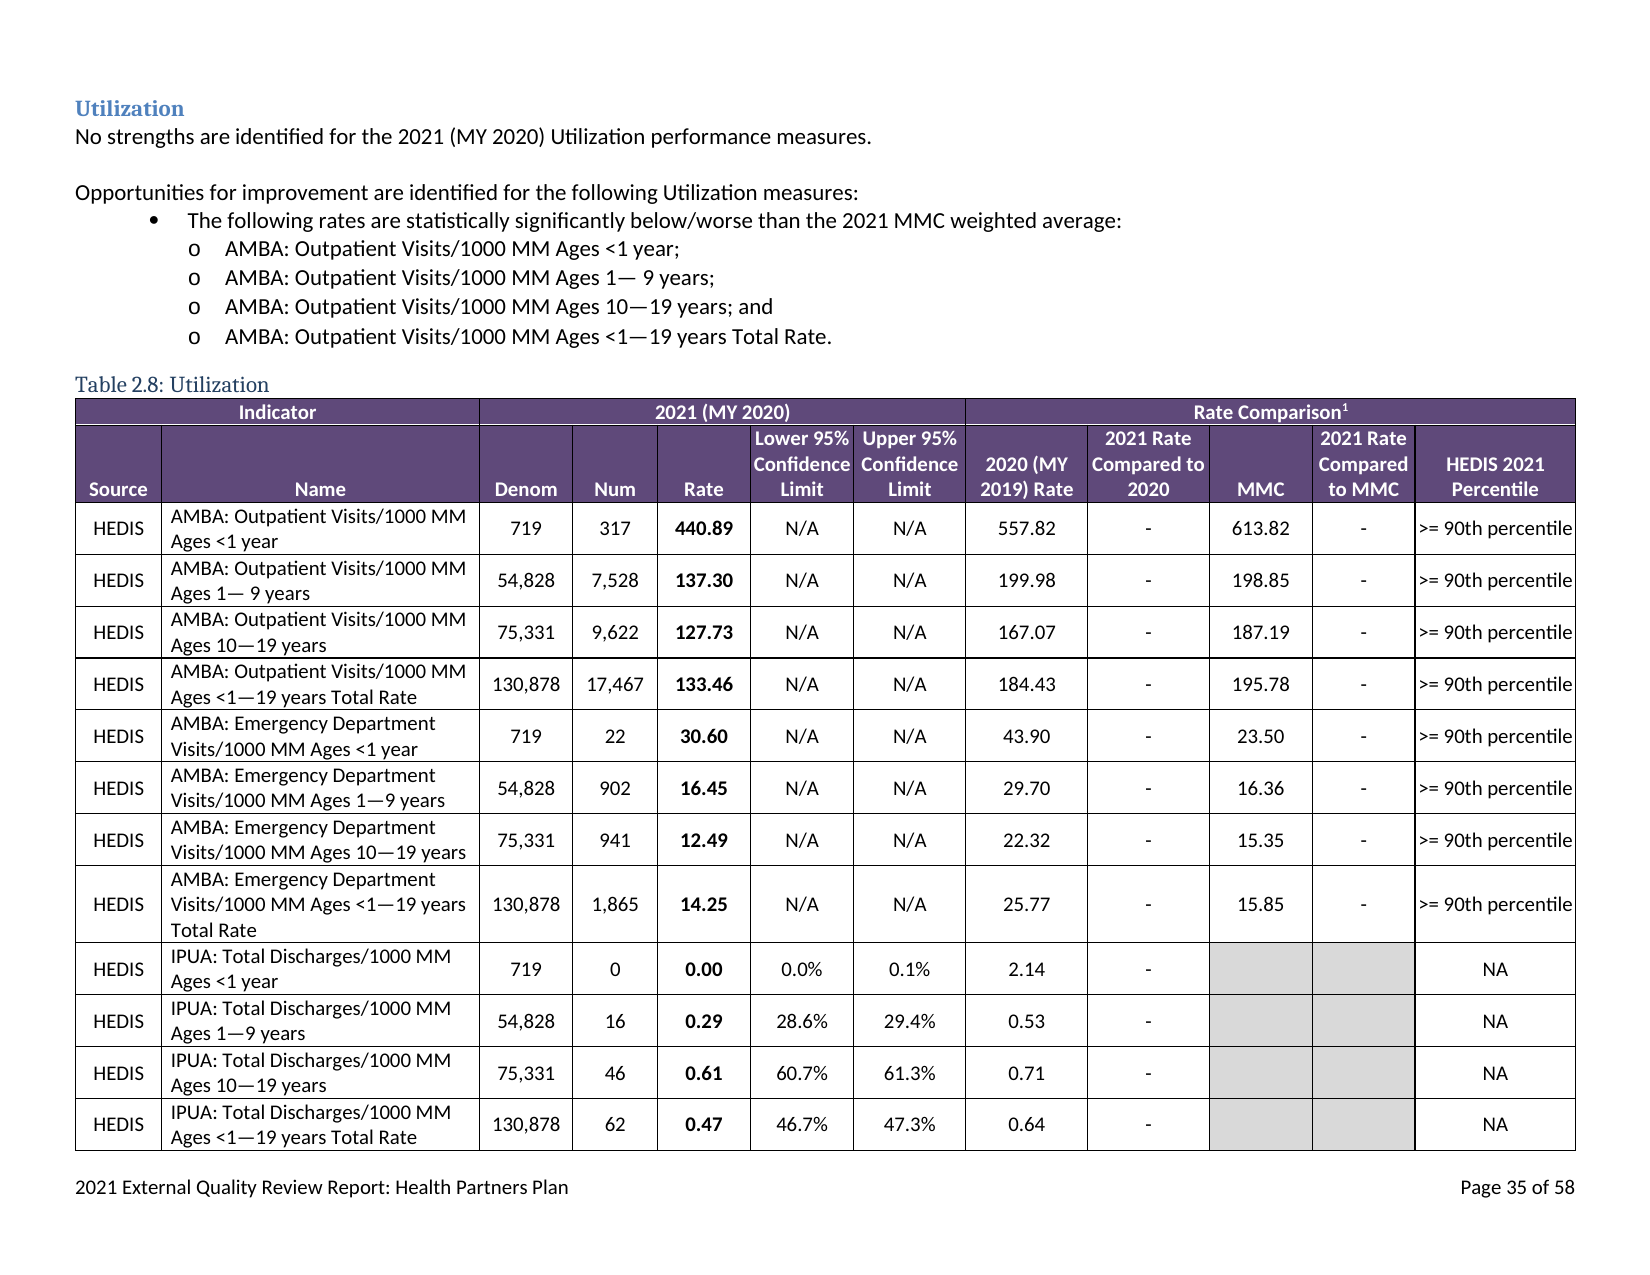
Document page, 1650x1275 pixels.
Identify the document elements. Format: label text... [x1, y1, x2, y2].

table_header Indicator [76, 399, 479, 424]
table_cell N/A [751, 814, 853, 865]
table_cell 54,828 [480, 555, 572, 606]
table_cell 16 [573, 995, 657, 1046]
table_cell 0 [573, 943, 657, 994]
table_cell 54,828 [480, 995, 572, 1046]
table_cell >= 90th percentile [1416, 503, 1575, 554]
table_cell 198.85 [1210, 555, 1312, 606]
table_cell 54,828 [480, 762, 572, 813]
table_cell - [1313, 814, 1414, 865]
subtitle Utilization [75, 96, 1575, 122]
table_cell 46.7% [751, 1099, 853, 1150]
table_cell N/A [854, 607, 965, 657]
table_cell 75,331 [480, 607, 572, 657]
list The following rates are statistically significantly below/worse than the 2021 MMC weighted average: [150, 206, 1575, 234]
table_cell 613.82 [1210, 503, 1312, 554]
table_cell 28.6% [751, 995, 853, 1046]
table_cell 29.70 [966, 762, 1087, 813]
table_cell Lower 95% Confidence Limit [751, 426, 853, 502]
table_cell - [1313, 866, 1414, 942]
table_cell 0.29 [658, 995, 750, 1046]
table_cell [1210, 1099, 1312, 1150]
table_cell 167.07 [966, 607, 1087, 657]
table_cell 130,878 [480, 659, 572, 709]
table_cell 43.90 [966, 710, 1087, 761]
table_cell N/A [854, 555, 965, 606]
subtitle Table 2.8: Utilization [75, 372, 1575, 398]
table_cell N/A [854, 710, 965, 761]
table_cell 14.25 [658, 866, 750, 942]
table_cell HEDIS [76, 1099, 161, 1150]
table_cell 15.35 [1210, 814, 1312, 865]
table_cell - [1313, 710, 1414, 761]
table_cell - [1088, 503, 1209, 554]
list AMBA: Outpatient Visits/1000 MM Ages 10—19 years; and [187, 293, 1575, 322]
table_cell 1,865 [573, 866, 657, 942]
table_cell 60.7% [751, 1047, 853, 1098]
table_cell 22.32 [966, 814, 1087, 865]
table_cell 75,331 [480, 1047, 572, 1098]
table_cell - [1088, 995, 1209, 1046]
table_cell 7,528 [573, 555, 657, 606]
table_cell 0.1% [854, 943, 965, 994]
table_cell N/A [854, 814, 965, 865]
table_cell N/A [751, 762, 853, 813]
table_cell - [1313, 503, 1414, 554]
table_cell 2021 Rate Compared to 2020 [1088, 426, 1209, 502]
table_cell 557.82 [966, 503, 1087, 554]
table_cell - [1313, 762, 1414, 813]
table_cell MMC [1210, 426, 1312, 502]
table_cell 75,331 [480, 814, 572, 865]
table_cell - [1088, 1099, 1209, 1150]
table_cell [1210, 1047, 1312, 1098]
table_cell 719 [480, 943, 572, 994]
table_cell HEDIS [76, 762, 161, 813]
table_cell N/A [751, 866, 853, 942]
table_cell IPUA: Total Discharges/1000 MM Ages <1 year [162, 943, 479, 994]
table_cell 133.46 [658, 659, 750, 709]
table_cell - [1088, 607, 1209, 657]
table_cell [1313, 1047, 1414, 1098]
table_cell >= 90th percentile [1416, 866, 1575, 942]
table_cell - [1313, 555, 1414, 606]
table_cell 0.53 [966, 995, 1087, 1046]
table_cell >= 90th percentile [1416, 607, 1575, 657]
table_cell 62 [573, 1099, 657, 1150]
table_cell 47.3% [854, 1099, 965, 1150]
table_cell 2020 (MY 2019) Rate [966, 426, 1087, 502]
table_cell 187.19 [1210, 607, 1312, 657]
list AMBA: Outpatient Visits/1000 MM Ages <1—19 years Total Rate. [187, 322, 1575, 351]
table_cell AMBA: Emergency Department Visits/1000 MM Ages <1—19 years Total Rate [162, 866, 479, 942]
table_cell Source [76, 426, 161, 502]
table_cell 29.4% [854, 995, 965, 1046]
table_cell N/A [751, 659, 853, 709]
table_cell [1210, 943, 1312, 994]
table_cell NA [1416, 1099, 1575, 1150]
table_cell HEDIS 2021 Percentile [1416, 426, 1575, 502]
table_cell IPUA: Total Discharges/1000 MM Ages 1—9 years [162, 995, 479, 1046]
table_cell - [1313, 659, 1414, 709]
table_cell 941 [573, 814, 657, 865]
table_cell 2021 Rate Compared to MMC [1313, 426, 1414, 502]
table_cell AMBA: Emergency Department Visits/1000 MM Ages <1 year [162, 710, 479, 761]
table_cell - [1088, 659, 1209, 709]
table_cell NA [1416, 995, 1575, 1046]
table_cell >= 90th percentile [1416, 762, 1575, 813]
table_cell HEDIS [76, 1047, 161, 1098]
table_cell HEDIS [76, 607, 161, 657]
table_cell HEDIS [76, 995, 161, 1046]
table_cell 719 [480, 503, 572, 554]
table_cell N/A [854, 866, 965, 942]
table_cell N/A [751, 710, 853, 761]
table_cell 195.78 [1210, 659, 1312, 709]
table_cell 0.64 [966, 1099, 1087, 1150]
table_cell 902 [573, 762, 657, 813]
table_cell AMBA: Emergency Department Visits/1000 MM Ages 1—9 years [162, 762, 479, 813]
table_cell AMBA: Outpatient Visits/1000 MM Ages 1— 9 years [162, 555, 479, 606]
list AMBA: Outpatient Visits/1000 MM Ages 1— 9 years; [187, 263, 1575, 293]
table_cell [1313, 943, 1414, 994]
table_cell 184.43 [966, 659, 1087, 709]
table_cell AMBA: Outpatient Visits/1000 MM Ages 10—19 years [162, 607, 479, 657]
table_cell N/A [751, 607, 853, 657]
table_cell Num [573, 426, 657, 502]
table_cell HEDIS [76, 503, 161, 554]
table_cell 440.89 [658, 503, 750, 554]
table_cell 30.60 [658, 710, 750, 761]
table_cell >= 90th percentile [1416, 555, 1575, 606]
table_cell HEDIS [76, 943, 161, 994]
text No strengths are identified for the 2021 (MY 2020) Utilization performance measures. [75, 122, 1575, 150]
table_cell 2.14 [966, 943, 1087, 994]
table_cell NA [1416, 943, 1575, 994]
table_cell HEDIS [76, 710, 161, 761]
table_cell Denom [480, 426, 572, 502]
table_cell 61.3% [854, 1047, 965, 1098]
table_cell N/A [751, 555, 853, 606]
table_cell N/A [854, 762, 965, 813]
table_cell 15.85 [1210, 866, 1312, 942]
table_cell 317 [573, 503, 657, 554]
table_cell - [1088, 710, 1209, 761]
table_cell Name [162, 426, 479, 502]
table_cell N/A [854, 503, 965, 554]
table_cell 16.36 [1210, 762, 1312, 813]
table_cell 0.47 [658, 1099, 750, 1150]
table_cell - [1313, 607, 1414, 657]
table_cell [1313, 1099, 1414, 1150]
table_cell 22 [573, 710, 657, 761]
table_cell 25.77 [966, 866, 1087, 942]
table_cell 130,878 [480, 1099, 572, 1150]
table_cell - [1088, 555, 1209, 606]
table_cell 9,622 [573, 607, 657, 657]
table_cell AMBA: Emergency Department Visits/1000 MM Ages 10—19 years [162, 814, 479, 865]
table_cell HEDIS [76, 814, 161, 865]
table_cell 137.30 [658, 555, 750, 606]
text Opportunities for improvement are identified for the following Utilization measures: [75, 178, 1575, 206]
table_cell HEDIS [76, 866, 161, 942]
table_cell >= 90th percentile [1416, 814, 1575, 865]
table_cell 17,467 [573, 659, 657, 709]
table_cell 16.45 [658, 762, 750, 813]
table_cell [1210, 995, 1312, 1046]
table_cell AMBA: Outpatient Visits/1000 MM Ages <1—19 years Total Rate [162, 659, 479, 709]
table_cell >= 90th percentile [1416, 710, 1575, 761]
table_cell 0.71 [966, 1047, 1087, 1098]
table_cell 130,878 [480, 866, 572, 942]
table_cell >= 90th percentile [1416, 659, 1575, 709]
table_cell 12.49 [658, 814, 750, 865]
table_cell 0.00 [658, 943, 750, 994]
table_cell - [1088, 866, 1209, 942]
table_cell 46 [573, 1047, 657, 1098]
table_cell NA [1416, 1047, 1575, 1098]
table_cell N/A [854, 659, 965, 709]
table_cell 199.98 [966, 555, 1087, 606]
table_cell 0.61 [658, 1047, 750, 1098]
table_cell - [1088, 1047, 1209, 1098]
table_cell AMBA: Outpatient Visits/1000 MM Ages <1 year [162, 503, 479, 554]
table_cell 0.0% [751, 943, 853, 994]
table_header Rate Comparison1 [966, 399, 1575, 424]
table_cell - [1088, 762, 1209, 813]
table_cell - [1088, 943, 1209, 994]
table_cell 719 [480, 710, 572, 761]
table_cell Upper 95% Confidence Limit [854, 426, 965, 502]
table_cell IPUA: Total Discharges/1000 MM Ages 10—19 years [162, 1047, 479, 1098]
table_header 2021 (MY 2020) [480, 399, 965, 424]
table_cell [1313, 995, 1414, 1046]
table_cell 127.73 [658, 607, 750, 657]
table_cell HEDIS [76, 659, 161, 709]
table_cell 23.50 [1210, 710, 1312, 761]
table_cell HEDIS [76, 555, 161, 606]
table_cell Rate [658, 426, 750, 502]
table_cell N/A [751, 503, 853, 554]
list AMBA: Outpatient Visits/1000 MM Ages <1 year; [187, 234, 1575, 263]
table_cell - [1088, 814, 1209, 865]
table_cell IPUA: Total Discharges/1000 MM Ages <1—19 years Total Rate [162, 1099, 479, 1150]
